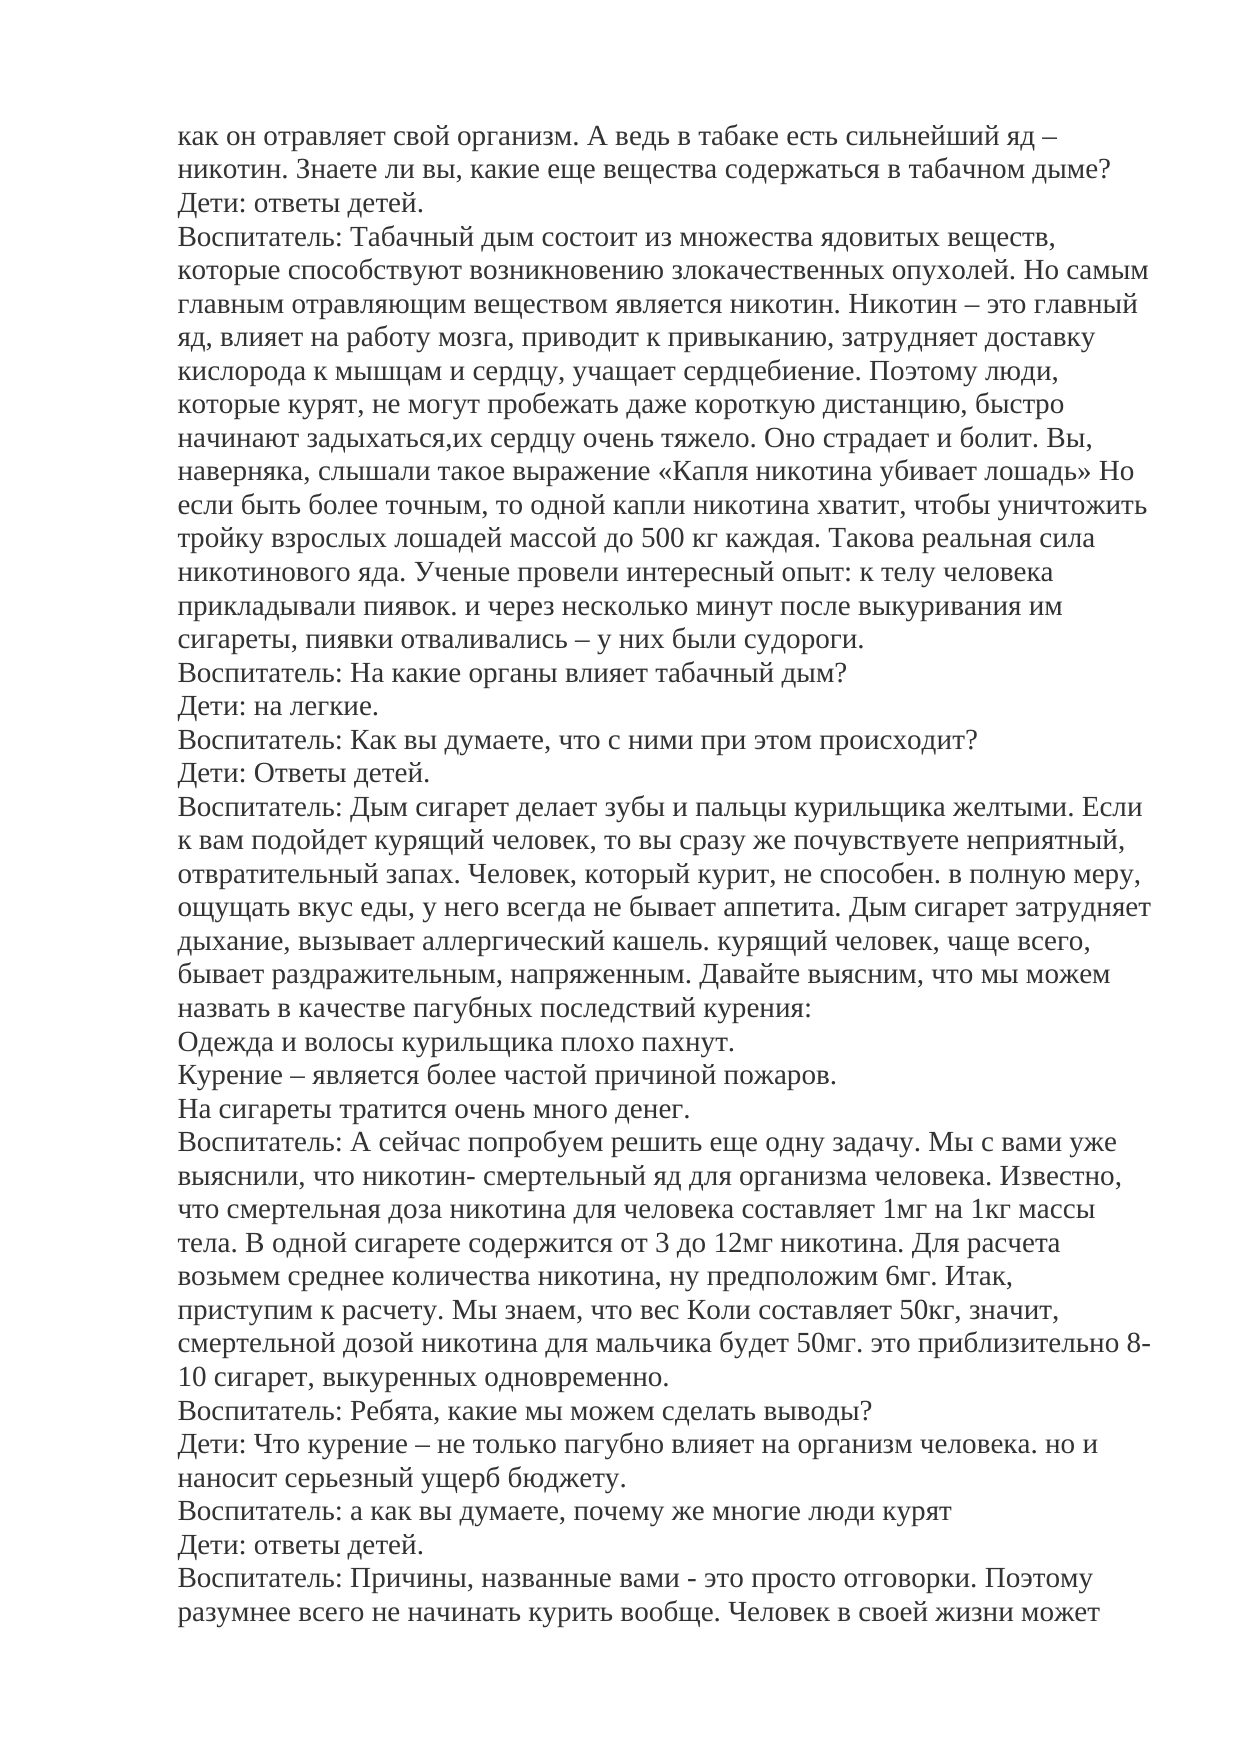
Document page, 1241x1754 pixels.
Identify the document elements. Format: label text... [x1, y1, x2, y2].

text На сигареты тратится очень много денег. [177, 1091, 1152, 1124]
text Воспитатель: Табачный дым состоит из множества ядовитых веществ, которые способствуют возникновению злокачественных опухолей. Но самым главным отравляющим веществом является никотин. Никотин – это главный яд, влияет на работу мозга, приводит к привыканию, затрудняет доставку кислорода к мышцам и сердцу, учащает сердцебиение. Поэтому люди, которые курят, не могут пробежать даже короткую дистанцию, быстро начинают задыхаться,их сердцу очень тяжело. Оно страдает и болит. Вы, наверняка, слышали такое выражение «Капля никотина убивает лошадь» Но если быть более точным, то одной капли никотина хватит, чтобы уничтожить тройку взрослых лошадей массой до 500 кг каждая. Такова реальная сила никотинового яда. Ученые провели интересный опыт: к телу человека прикладывали пиявок. и через несколько минут после выкуривания им сигареты, пиявки отваливались – у них были судороги. [177, 219, 1152, 655]
text Одежда и волосы курильщика плохо пахнут. [177, 1024, 1152, 1057]
text Воспитатель: Как вы думаете, что с ними при этом происходит? [177, 722, 1152, 755]
text Воспитатель: А сейчас попробуем решить еще одну задачу. Мы с вами уже выяснили, что никотин- смертельный яд для организма человека. Известно, что смертельная доза никотина для человека составляет 1мг на 1кг массы тела. В одной сигарете содержится от 3 до 12мг никотина. Для расчета возьмем среднее количества никотина, ну предположим 6мг. Итак, приступим к расчету. Мы знаем, что вес Коли составляет 50кг, значит, смертельной дозой никотина для мальчика будет 50мг. это приблизительно 8-10 сигарет, выкуренных одновременно. [177, 1124, 1152, 1393]
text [177, 1560, 1152, 1627]
text Курение – является более частой причиной пожаров. [177, 1057, 1152, 1091]
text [177, 118, 1152, 219]
text Дети: Ответы детей. [177, 755, 1152, 789]
text Воспитатель: Ребята, какие мы можем сделать выводы? [177, 1393, 1152, 1426]
text Дети: ответы детей. [177, 1527, 1152, 1560]
text Дети: на легкие. [177, 688, 1152, 722]
text Дети: Что курение – не только пагубно влияет на организм человека. но и наносит серьезный ущерб бюджету. [177, 1426, 1152, 1493]
text Воспитатель: а как вы думаете, почему же многие люди курят [177, 1493, 1152, 1527]
text Воспитатель: На какие органы влияет табачный дым? [177, 655, 1152, 688]
text Воспитатель: Дым сигарет делает зубы и пальцы курильщика желтыми. Если к вам подойдет курящий человек, то вы сразу же почувствуете неприятный, отвратительный запах. Человек, который курит, не способен. в полную меру, ощущать вкус еды, у него всегда не бывает аппетита. Дым сигарет затрудняет дыхание, вызывает аллергический кашель. курящий человек, чаще всего, бывает раздражительным, напряженным. Давайте выясним, что мы можем назвать в качестве пагубных последствий курения: [177, 789, 1152, 1024]
